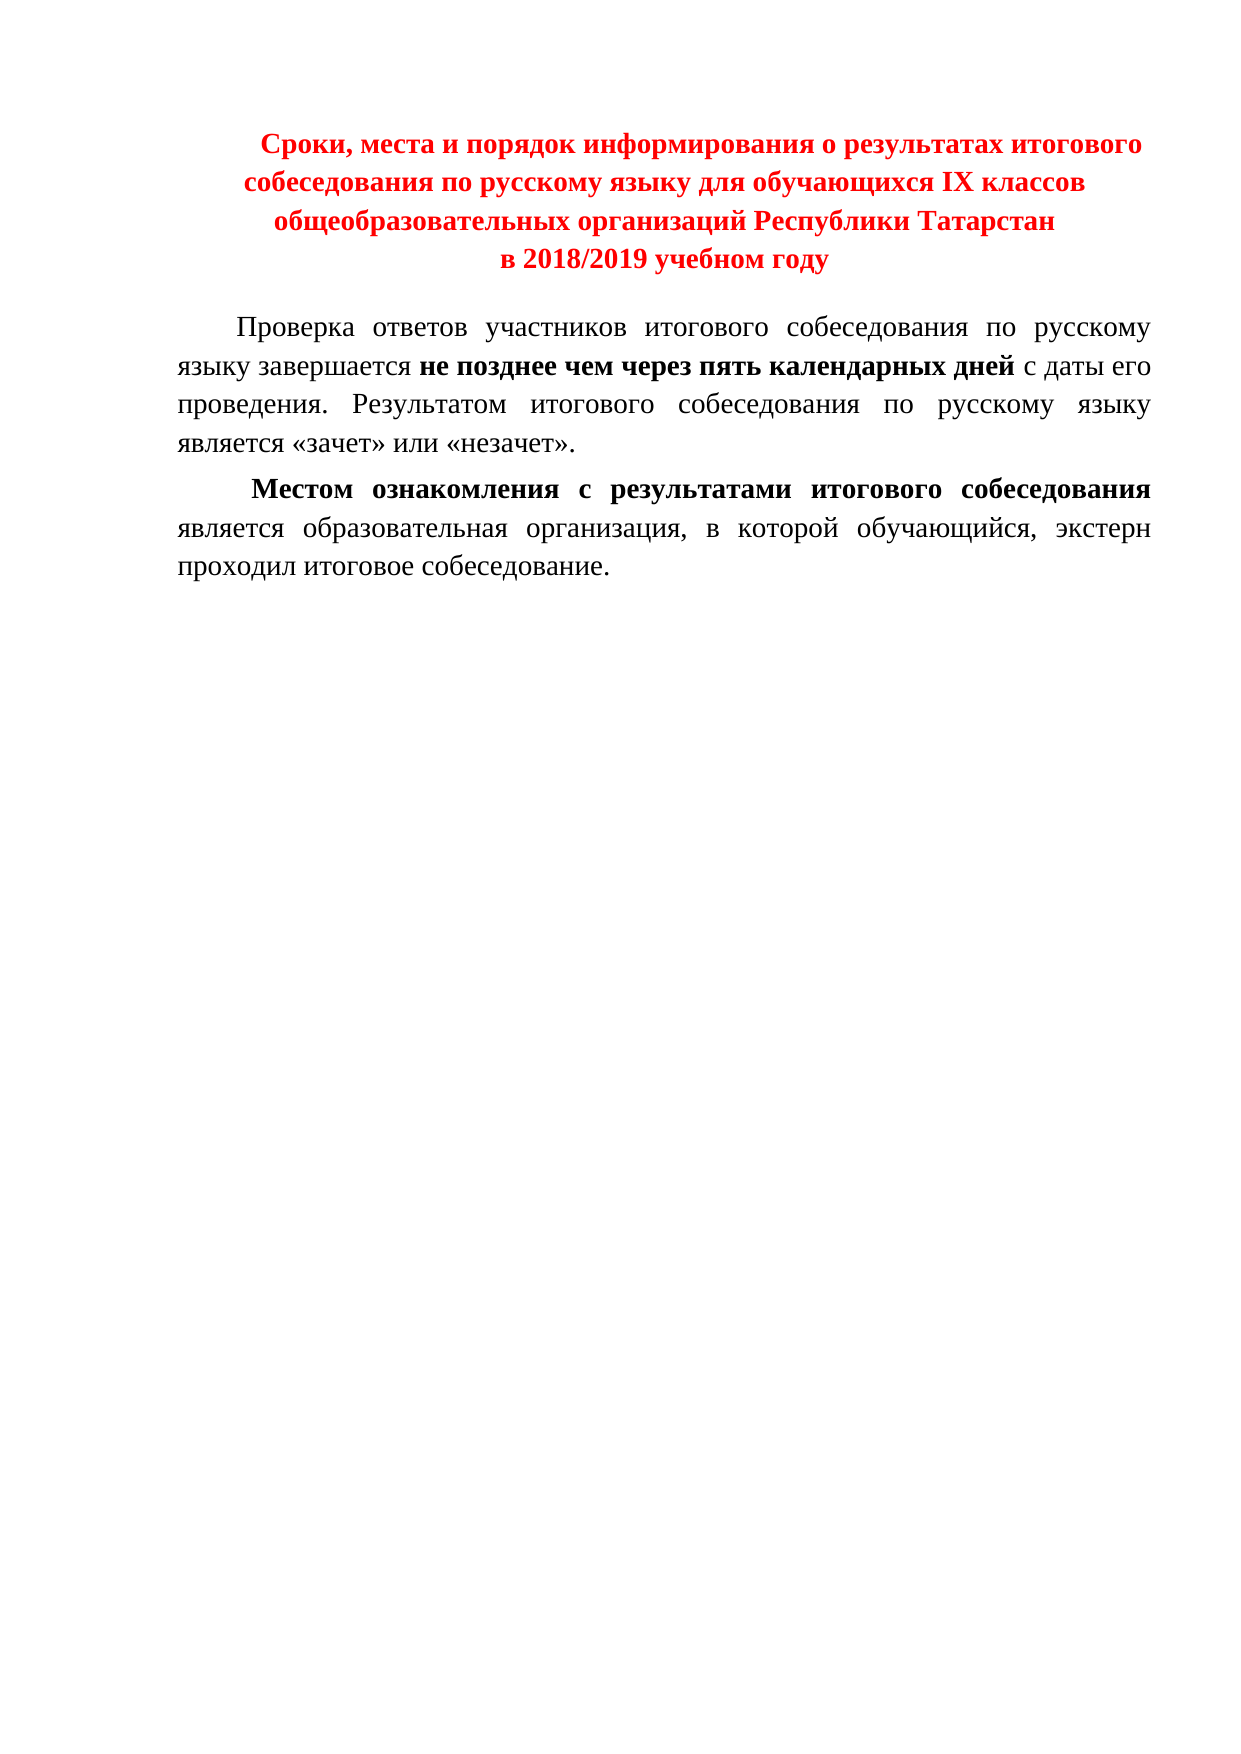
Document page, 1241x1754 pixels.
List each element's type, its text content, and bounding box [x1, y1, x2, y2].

text Проверка ответов участников итогового собеседования по русскому языку завершается не позднее чем через пять календарных дней с даты его проведения. Результатом итогового собеседования по русскому языку является «зачет» или «незачет». [177, 309, 1152, 458]
text Местом ознакомления с результатами итогового собеседования является образовательная организация, в которой обучающийся, экстерн проходил итоговое собеседование. [177, 471, 1152, 582]
text Сроки, места и порядок информирования о результатах итогового собеседования по русскому языку для обучающихся IX классов общеобразовательных организаций Республики Татарстан в 2018/2019 учебном году [177, 126, 1152, 275]
